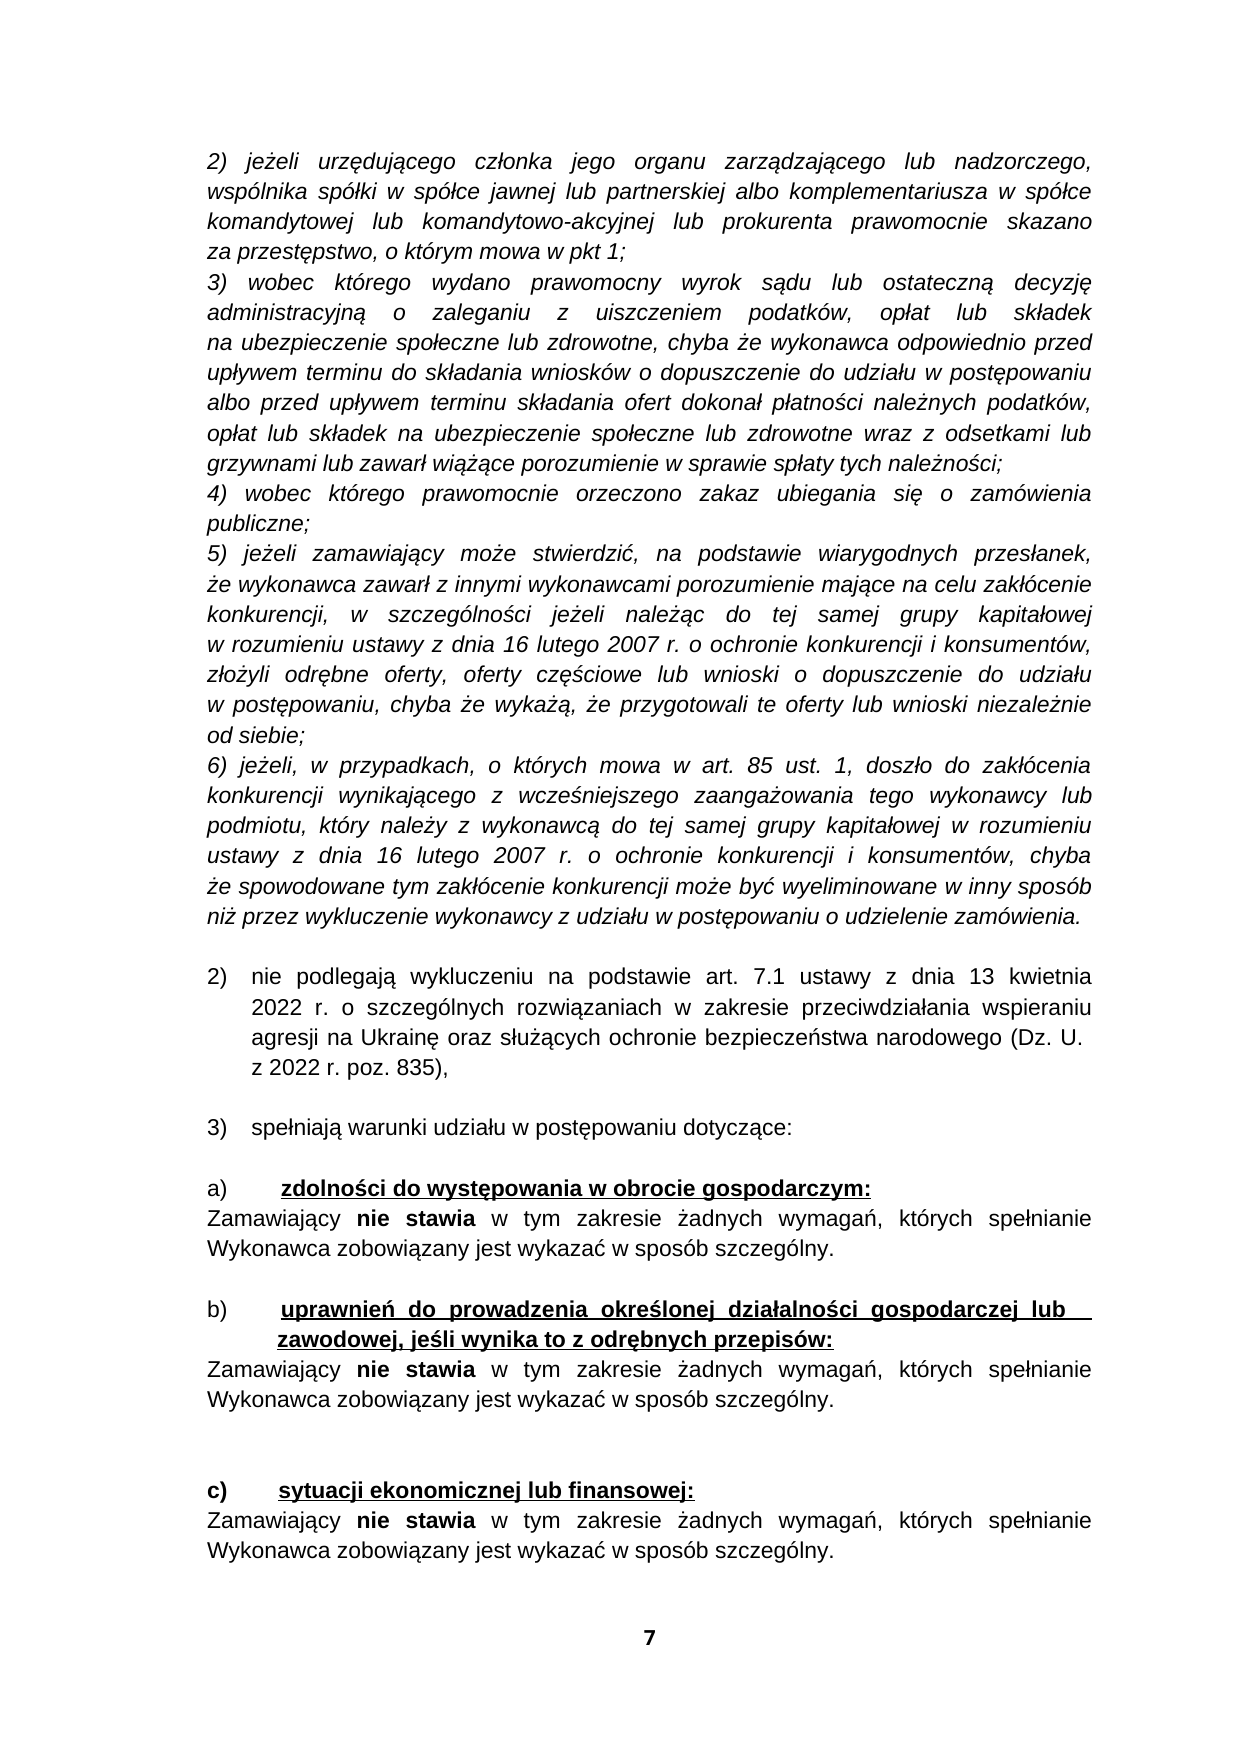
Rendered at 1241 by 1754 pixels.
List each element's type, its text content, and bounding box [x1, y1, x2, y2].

text 6) jeżeli, w przypadkach, o których mowa w art. 85 ust. 1, doszło do zakłócenia konkurencji wynikającego z wcześniejszego zaangażowania tego wykonawcy lub podmiotu, który należy z wykonawcą do tej samej grupy kapitałowej w rozumieniu ustawy z dnia 16 lutego 2007 r. o ochronie konkurencji i konsumentów, chyba że spowodowane tym zakłócenie konkurencji może być wyeliminowane w inny sposób niż przez wykluczenie wykonawcy z udziału w postępowaniu o udzielenie zamówienia. [207, 752, 1092, 929]
text 3) wobec którego wydano prawomocny wyrok sądu lub ostateczną decyzję administracyjną o zaleganiu z uiszczeniem podatków, opłat lub składek na ubezpieczenie społeczne lub zdrowotne, chyba że wykonawca odpowiednio przed upływem terminu do składania wniosków o dopuszczenie do udziału w postępowaniu albo przed upływem terminu składania ofert dokonał płatności należnych podatków, opłat lub składek na ubezpieczenie społeczne lub zdrowotne wraz z odsetkami lub grzywnami lub zawarł wiążące porozumienie w sprawie spłaty tych należności; [207, 268, 1092, 476]
list nie podlegają wykluczeniu na podstawie art. 7.1 ustawy z dnia 13 kwietnia 2022 r. o szczególnych rozwiązaniach w zakresie przeciwdziałania wspieraniu agresji na Ukrainę oraz służących ochronie bezpieczeństwa narodowego (Dz. U. z 2022 r. poz. 835), [207, 963, 1092, 1080]
list zdolności do występowania w obrocie gospodarczym: [207, 1175, 1092, 1201]
list uprawnień do prowadzenia określonej działalności gospodarczej lub zawodowej, jeśli wynika to z odrębnych przepisów: [207, 1296, 1092, 1352]
text Zamawiający nie stawia w tym zakresie żadnych wymagań, których spełnianie Wykonawca zobowiązany jest wykazać w sposób szczególny. [207, 1205, 1092, 1262]
text Zamawiający nie stawia w tym zakresie żadnych wymagań, których spełnianie Wykonawca zobowiązany jest wykazać w sposób szczególny. [207, 1356, 1092, 1413]
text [207, 1507, 1092, 1564]
text 2) jeżeli urzędującego członka jego organu zarządzającego lub nadzorczego, wspólnika spółki w spółce jawnej lub partnerskiej albo komplementariusza w spółce komandytowej lub komandytowo-akcyjnej lub prokurenta prawomocnie skazano za przestępstwo, o którym mowa w pkt 1; [207, 148, 1092, 265]
text 4) wobec którego prawomocnie orzeczono zakaz ubiegania się o zamówienia publiczne; [207, 480, 1092, 537]
list spełniają warunki udziału w postępowaniu dotyczące: [207, 1114, 1092, 1141]
text c) sytuacji ekonomicznej lub finansowej: [207, 1477, 1092, 1503]
text 5) jeżeli zamawiający może stwierdzić, na podstawie wiarygodnych przesłanek, że wykonawca zawarł z innymi wykonawcami porozumienie mające na celu zakłócenie konkurencji, w szczególności jeżeli należąc do tej samej grupy kapitałowej w rozumieniu ustawy z dnia 16 lutego 2007 r. o ochronie konkurencji i konsumentów, złożyli odrębne oferty, oferty częściowe lub wnioski o dopuszczenie do udziału w postępowaniu, chyba że wykażą, że przygotowali te oferty lub wnioski niezależnie od siebie; [207, 540, 1092, 748]
